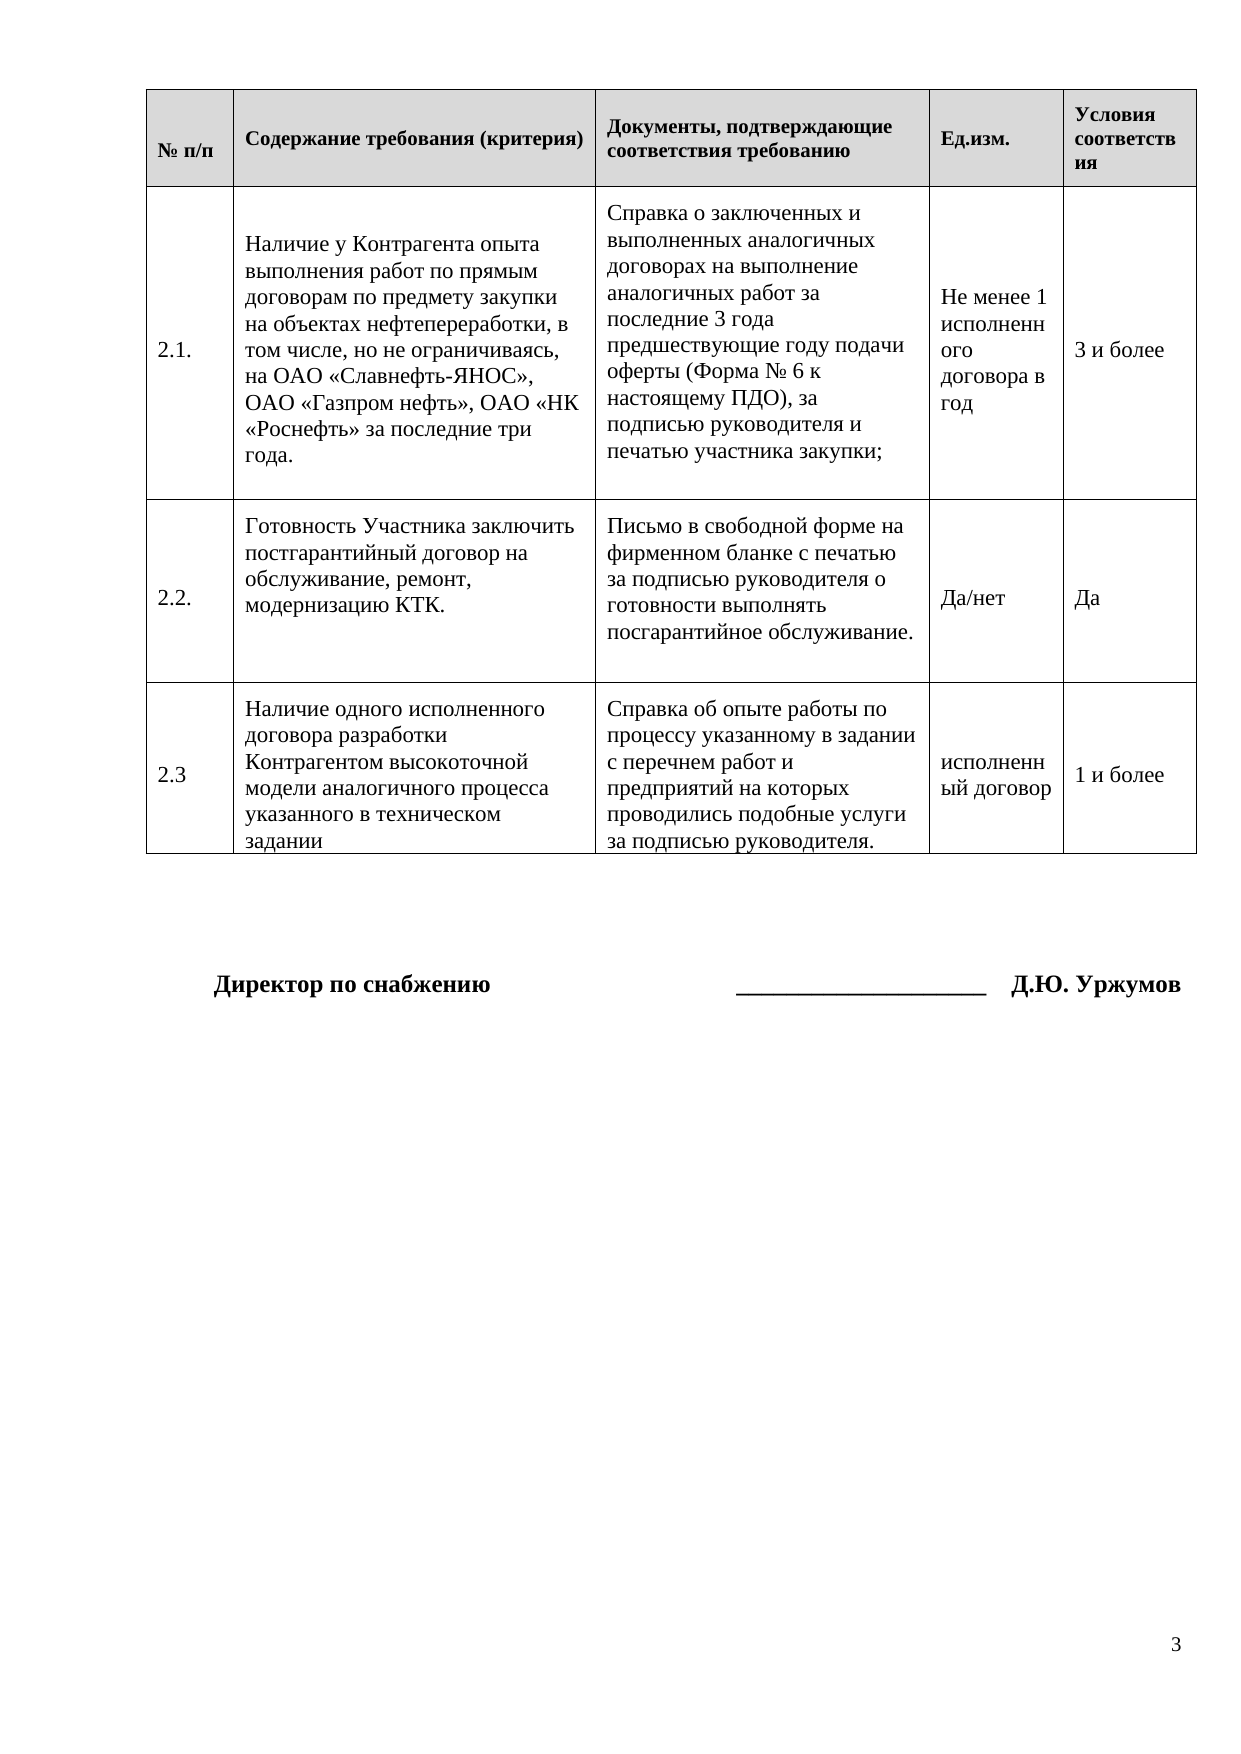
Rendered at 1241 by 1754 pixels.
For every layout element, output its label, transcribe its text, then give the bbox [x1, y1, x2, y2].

table_cell 1 и более [1064, 683, 1196, 853]
table_cell Готовность Участника заключить постгарантийный договор на обслуживание, ремонт, модернизацию КТК. [234, 500, 595, 682]
table_cell 2.2. [147, 500, 233, 682]
table_cell 2.3 [147, 683, 233, 853]
table_cell Справка о заключенных и выполненных аналогичных договорах на выполнение аналогичных работ за последние 3 года предшествующие году подачи оферты (Форма № 6 к настоящему ПДО), за подписью руководителя и печатью участника закупки; [596, 187, 929, 499]
table_cell Да/нет [930, 500, 1063, 682]
table_cell 2.1. [147, 187, 233, 499]
table_cell 3 и более [1064, 187, 1196, 499]
table_header Документы, подтверждающие соответствия требованию [596, 90, 929, 186]
text Директор по снабжению ____________________ Д.Ю. Уржумов [148, 969, 1181, 998]
table_header Ед.изм. [930, 90, 1063, 186]
table_cell Справка об опыте работы по процессу указанному в задании с перечнем работ и предприятий на которых проводились подобные услуги за подписью руководителя. [596, 683, 929, 853]
table_cell Да [1064, 500, 1196, 682]
table_header Содержание требования (критерия) [234, 90, 595, 186]
table_header № п/п [147, 90, 233, 186]
table_cell Письмо в свободной форме на фирменном бланке с печатью за подписью руководителя о готовности выполнять посгарантийное обслуживание. [596, 500, 929, 682]
table_cell исполненный договор [930, 683, 1063, 853]
table_header Условия соответствия [1064, 90, 1196, 186]
table_cell Наличие одного исполненного договора разработки Контрагентом высокоточной модели аналогичного процесса указанного в техническом задании [234, 683, 595, 853]
table_cell Наличие у Контрагента опыта выполнения работ по прямым договорам по предмету закупки на объектах нефтепереработки, в том числе, но не ограничиваясь, на ОАО «Славнефть-ЯНОС», ОАО «Газпром нефть», ОАО «НК «Роснефть» за последние три года. [234, 187, 595, 499]
table_cell Не менее 1 исполненного договора в год [930, 187, 1063, 499]
